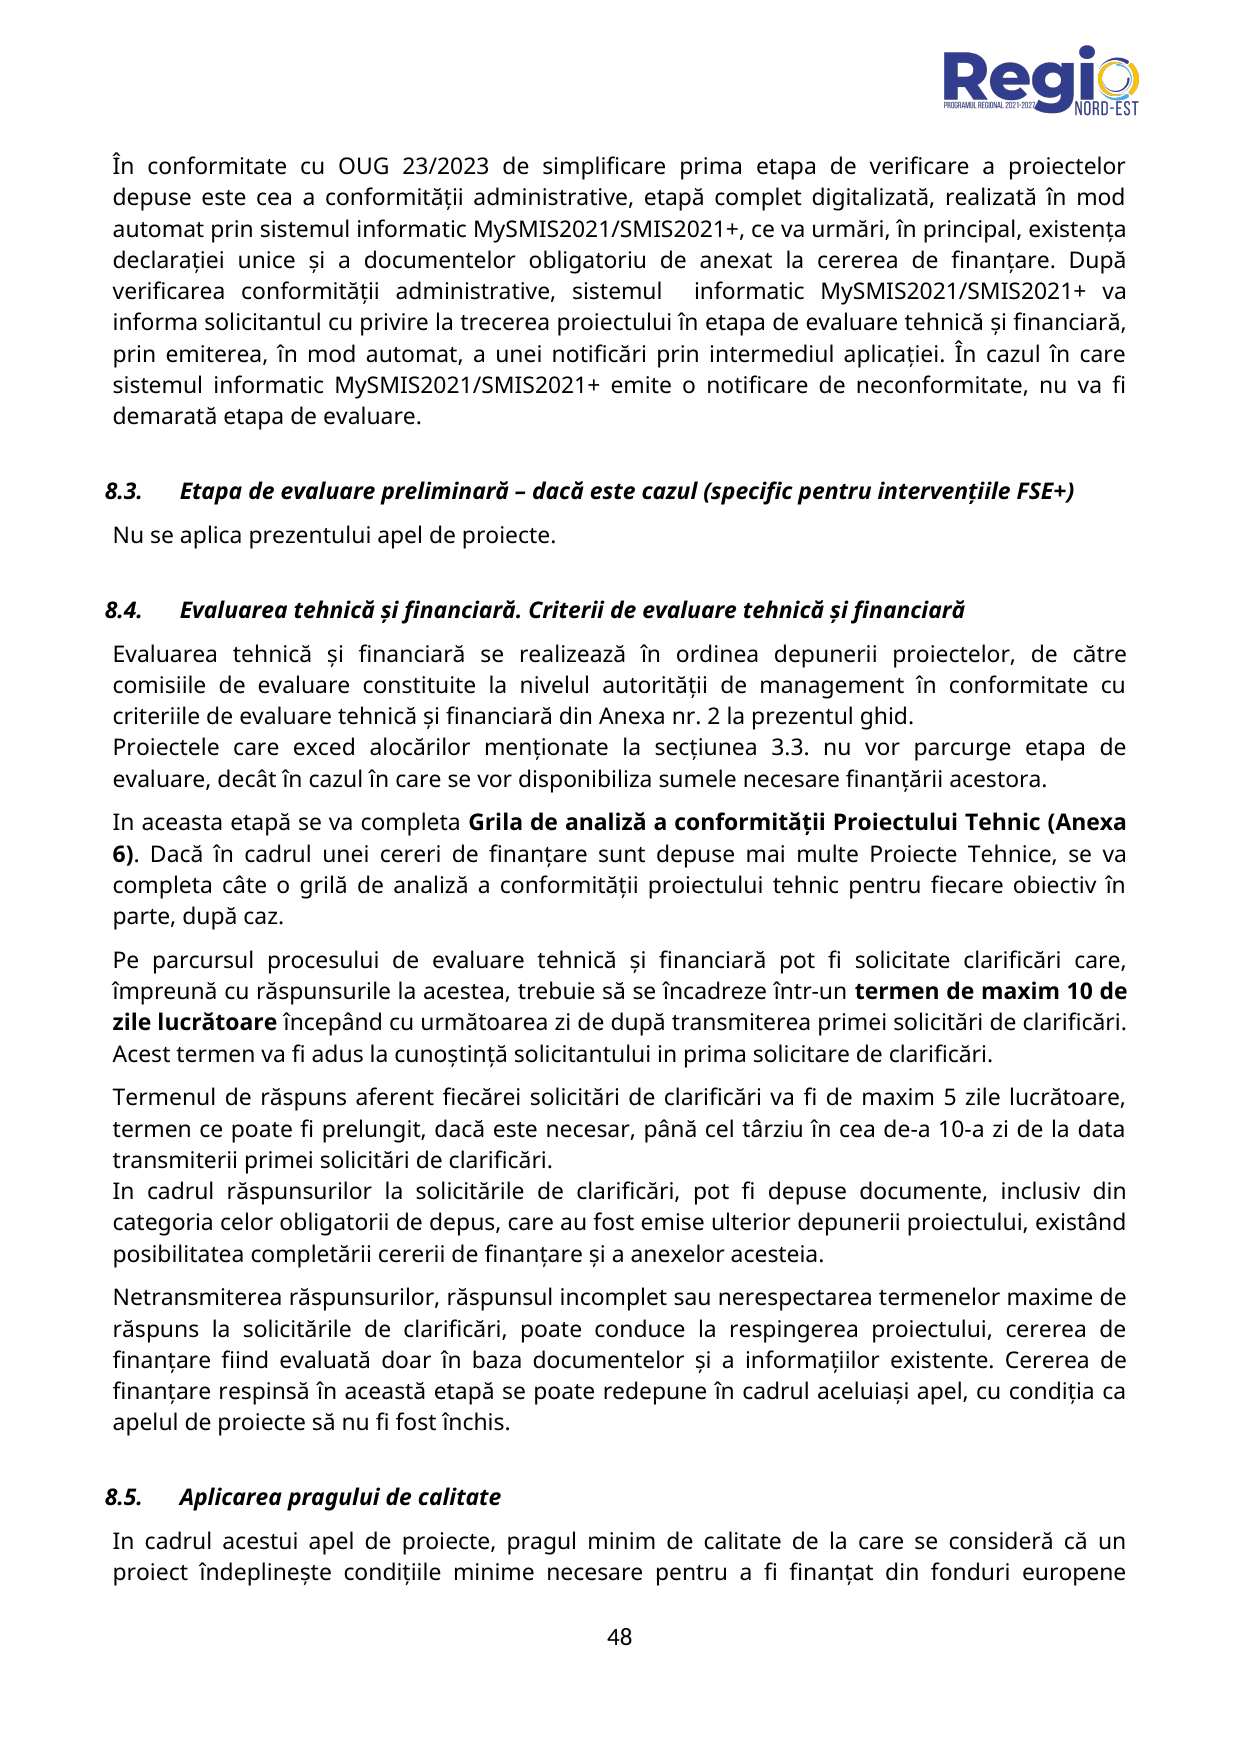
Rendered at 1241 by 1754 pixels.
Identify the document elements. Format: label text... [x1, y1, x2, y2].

text Nu se aplica prezentului apel de proiecte. [112, 519, 1128, 550]
subtitle Etapa de evaluare preliminară – dacă este cazul (specific pentru intervențiile FSE+) [104, 475, 1128, 506]
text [112, 1525, 1128, 1587]
text Termenul de răspuns aferent fiecărei solicitări de clarificări va fi de maxim 5 zile lucrătoare, termen ce poate fi prelungit, dacă este necesar, până cel târziu în cea de-a 10-a zi de la data transmiterii primei solicitări de clarificări. [112, 1081, 1128, 1175]
picture [940, 41, 1143, 120]
text Evaluarea tehnică și financiară se realizează în ordinea depunerii proiectelor, de către comisiile de evaluare constituite la nivelul autorității de management în conformitate cu criteriile de evaluare tehnică și financiară din Anexa nr. 2 la prezentul ghid. [112, 637, 1128, 731]
text Pe parcursul procesului de evaluare tehnică și financiară pot fi solicitate clarificări care, împreună cu răspunsurile la acestea, trebuie să se încadreze într-un termen de maxim 10 de zile lucrătoare începând cu următoarea zi de după transmiterea primei solicitări de clarificări. Acest termen va fi adus la cunoștință solicitantului in prima solicitare de clarificări. [112, 944, 1128, 1069]
text În conformitate cu OUG 23/2023 de simplificare prima etapa de verificare a proiectelor depuse este cea a conformității administrative, etapă complet digitalizată, realizată în mod automat prin sistemul informatic MySMIS2021/SMIS2021+, ce va urmări, în principal, existența declarației unice și a documentelor obligatoriu de anexat la cererea de finanțare. După verificarea conformității administrative, sistemul informatic MySMIS2021/SMIS2021+ va informa solicitantul cu privire la trecerea proiectului în etapa de evaluare tehnică și financiară, prin emiterea, în mod automat, a unei notificări prin intermediul aplicației. În cazul în care sistemul informatic MySMIS2021/SMIS2021+ emite o notificare de neconformitate, nu va fi demarată etapa de evaluare. [112, 150, 1128, 431]
text Netransmiterea răspunsurilor, răspunsul incomplet sau nerespectarea termenelor maxime de răspuns la solicitările de clarificări, poate conduce la respingerea proiectului, cererea de finanțare fiind evaluată doar în baza documentelor și a informațiilor existente. Cererea de finanțare respinsă în această etapă se poate redepune în cadrul aceluiași apel, cu condiția ca apelul de proiecte să nu fi fost închis. [112, 1281, 1128, 1437]
text In cadrul răspunsurilor la solicitările de clarificări, pot fi depuse documente, inclusiv din categoria celor obligatorii de depus, care au fost emise ulterior depunerii proiectului, existând posibilitatea completării cererii de finanțare și a anexelor acesteia. [112, 1175, 1128, 1269]
subtitle Aplicarea pragului de calitate [104, 1481, 1128, 1512]
subtitle Evaluarea tehnică și financiară. Criterii de evaluare tehnică și financiară [104, 594, 1128, 625]
text In aceasta etapă se va completa Grila de analiză a conformității Proiectului Tehnic (Anexa 6). Dacă în cadrul unei cereri de finanțare sunt depuse mai multe Proiecte Tehnice, se va completa câte o grilă de analiză a conformității proiectului tehnic pentru fiecare obiectiv în parte, după caz. [112, 806, 1128, 931]
text Proiectele care exced alocărilor menționate la secțiunea 3.3. nu vor parcurge etapa de evaluare, decât în cazul în care se vor disponibiliza sumele necesare finanțării acestora. [112, 731, 1128, 794]
